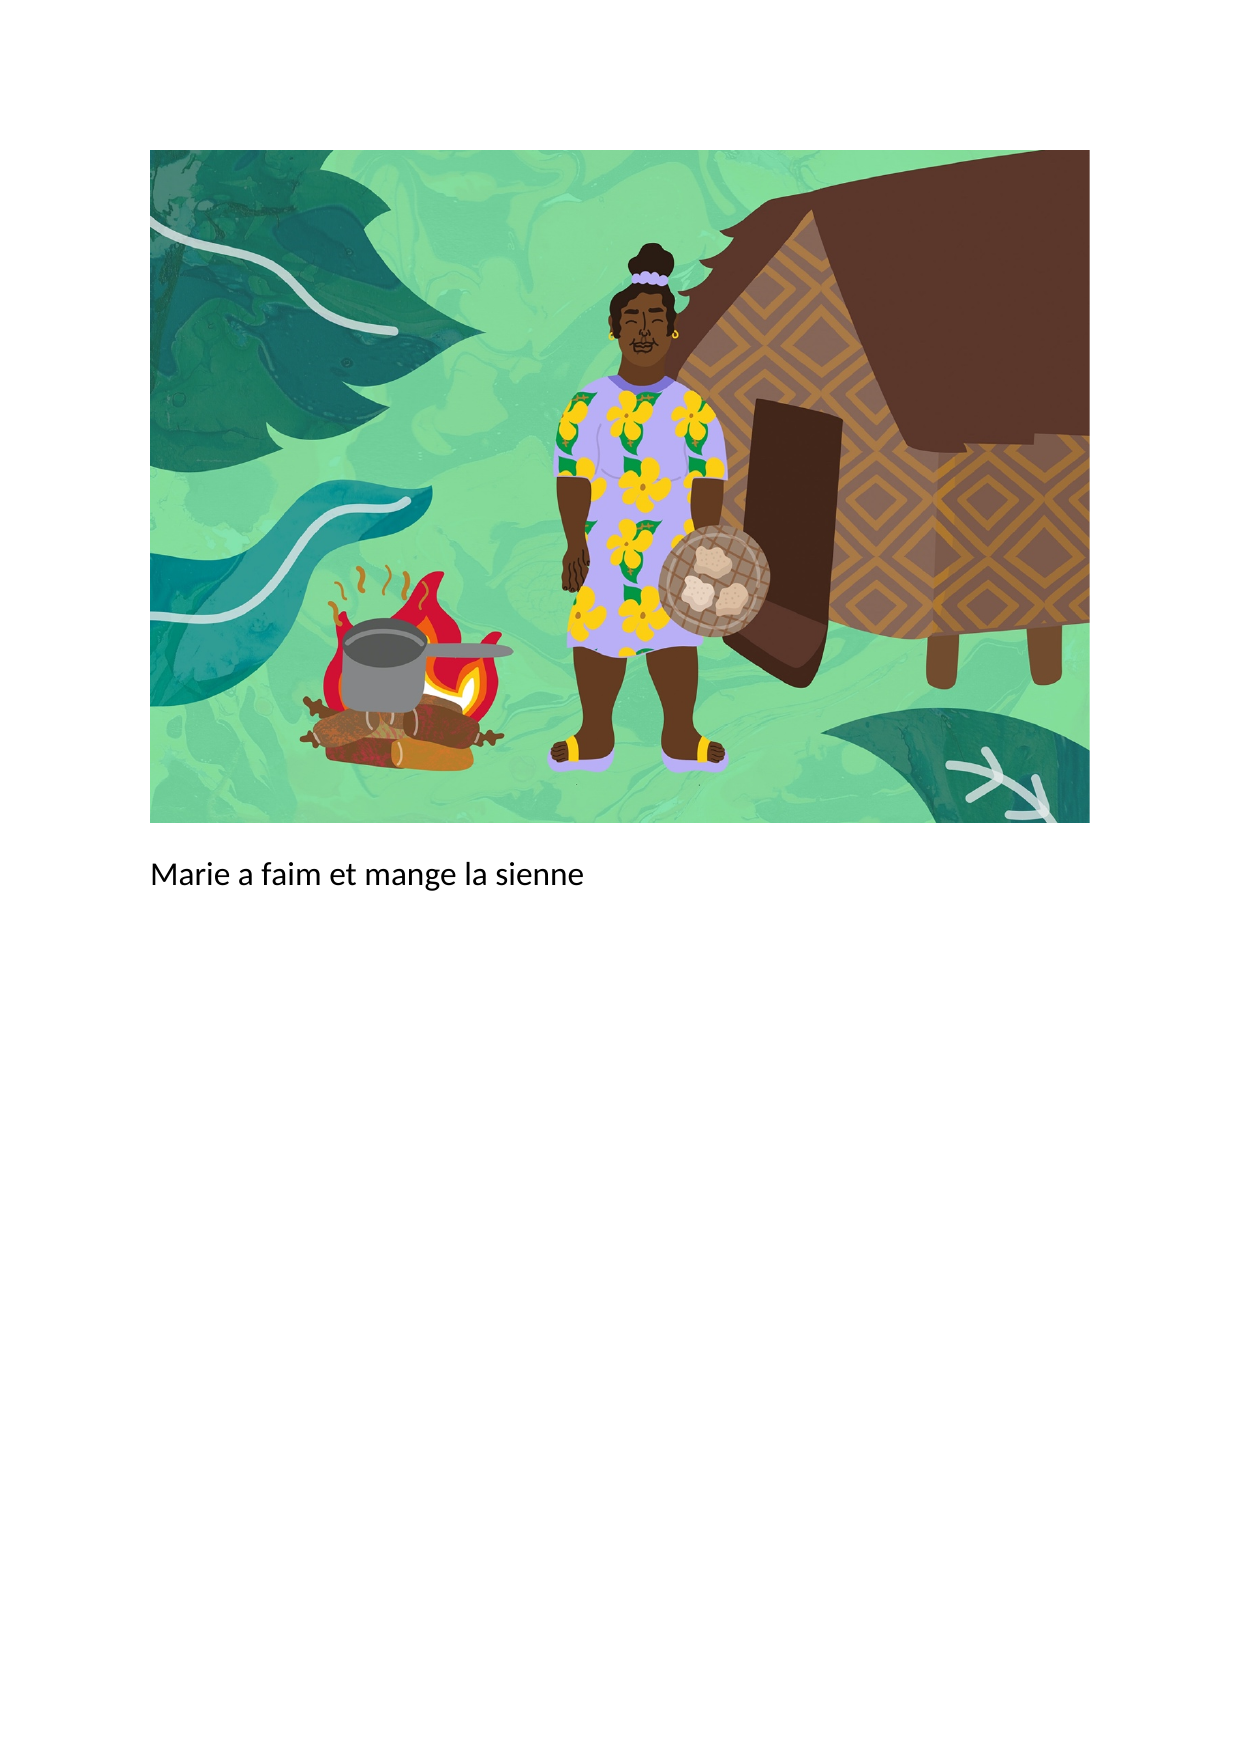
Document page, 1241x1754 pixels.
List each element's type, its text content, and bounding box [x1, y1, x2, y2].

picture [150, 150, 1090, 823]
text Marie a faim et mange la sienne [150, 853, 1090, 894]
